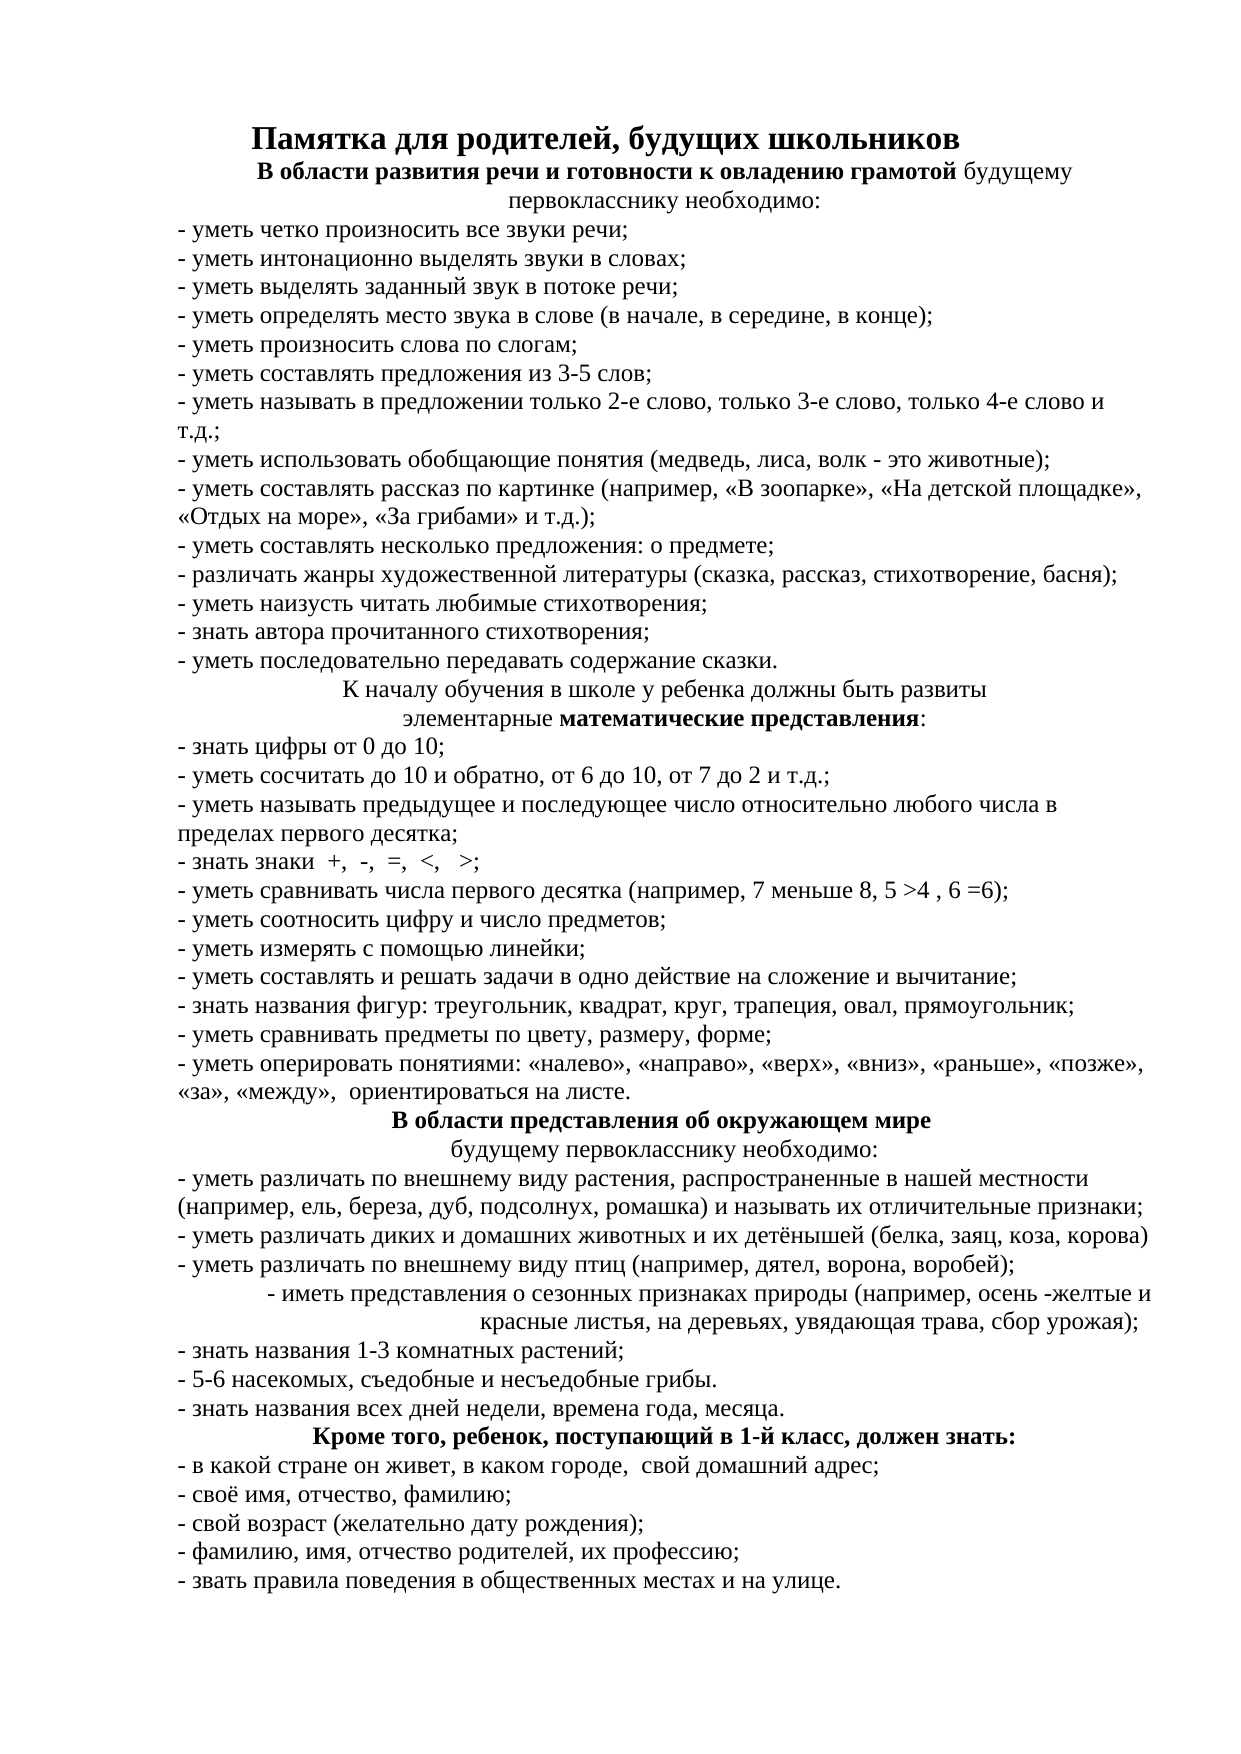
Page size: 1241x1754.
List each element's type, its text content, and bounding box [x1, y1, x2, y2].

text - 5-6 насекомых, съедобные и несъедобные грибы. [177, 1364, 1152, 1393]
text - уметь использовать обобщающие понятия (медведь, лиса, волк - это животные); [177, 444, 1152, 473]
text К началу обучения в школе у ребенка должны быть развиты элементарные математические представления: [177, 674, 1152, 731]
text - уметь определять место звука в слове (в начале, в середине, в конце); [177, 300, 1152, 329]
text - уметь составлять несколько предложения: о предмете; [177, 530, 1152, 559]
text - уметь наизусть читать любимые стихотворения; [177, 588, 1152, 616]
text - уметь четко произносить все звуки речи; [177, 214, 1152, 243]
text - уметь интонационно выделять звуки в словах; [177, 243, 1152, 271]
text - уметь соотносить цифру и число предметов; [177, 904, 1152, 933]
text - знать цифры от 0 до 10; [177, 731, 1152, 760]
text - уметь различать по внешнему виду птиц (например, дятел, ворона, воробей); [177, 1249, 1152, 1278]
text - уметь составлять рассказ по картинке (например, «В зоопарке», «На детской площадке», «Отдых на море», «За грибами» и т.д.); [177, 473, 1152, 530]
text - уметь различать диких и домашних животных и их детёнышей (белка, заяц, коза, корова) [177, 1220, 1152, 1249]
text - уметь сравнивать предметы по цвету, размеру, форме; [177, 1019, 1152, 1048]
text - знать знаки +, -, =, <, >; [177, 846, 1152, 875]
text - своё имя, отчество, фамилию; [177, 1479, 1152, 1508]
text - уметь оперировать понятиями: «налево», «направо», «верх», «вниз», «раньше», «позже», «за», «между», ориентироваться на листе. [177, 1048, 1152, 1105]
text - уметь выделять заданный звук в потоке речи; [177, 271, 1152, 300]
text - уметь последовательно передавать содержание сказки. [177, 645, 1152, 674]
text будущему первокласснику необходимо: [177, 1134, 1152, 1163]
text - уметь называть в предложении только 2-е слово, только 3-е слово, только 4-е слово и т.д.; [177, 386, 1152, 444]
text - уметь измерять с помощью линейки; [177, 933, 1152, 961]
text - уметь различать по внешнему виду растения, распространенные в нашей местности (например, ель, береза, дуб, подсолнух, ромашка) и называть их отличительные признаки; [177, 1163, 1152, 1220]
text - уметь составлять и решать задачи в одно действие на сложение и вычитание; [177, 961, 1152, 990]
text - уметь сосчитать до 10 и обратно, от 6 до 10, от 7 до 2 и т.д.; [177, 760, 1152, 789]
text - свой возраст (желательно дату рождения); [177, 1508, 1152, 1536]
text - знать названия всех дней недели, времена года, месяца. [177, 1393, 1152, 1421]
text - уметь сравнивать числа первого десятка (например, 7 меньше 8, 5 >4 , 6 =6); [177, 875, 1152, 904]
text - фамилию, имя, отчество родителей, их профессию; [177, 1536, 1152, 1565]
text - знать названия 1-3 комнатных растений; [177, 1335, 1152, 1364]
text В области представления об окружающем мире [177, 1105, 1152, 1134]
text - звать правила поведения в общественных местах и на улице. [177, 1565, 1152, 1594]
text - знать названия фигур: треугольник, квадрат, круг, трапеция, овал, прямоугольник; [177, 990, 1152, 1019]
text - знать автора прочитанного стихотворения; [177, 616, 1152, 645]
text Памятка для родителей, будущих школьников [177, 118, 1152, 156]
text - в какой стране он живет, в каком городе, свой домашний адрес; [177, 1450, 1152, 1479]
text В области развития речи и готовности к овладению грамотой будущему первокласснику необходимо: [177, 156, 1152, 214]
text - уметь называть предыдущее и последующее число относительно любого числа в пределах первого десятка; [177, 789, 1152, 846]
text - иметь представления о сезонных признаках природы (например, осень -желтые и красные листья, на деревьях, увядающая трава, сбор урожая); [177, 1278, 1152, 1335]
text Кроме того, ребенок, поступающий в 1-й класс, должен знать: [177, 1421, 1152, 1450]
text - различать жанры художественной литературы (сказка, рассказ, стихотворение, басня); [177, 559, 1152, 588]
text - уметь произносить слова по слогам; [177, 329, 1152, 358]
text - уметь составлять предложения из 3-5 слов; [177, 358, 1152, 386]
